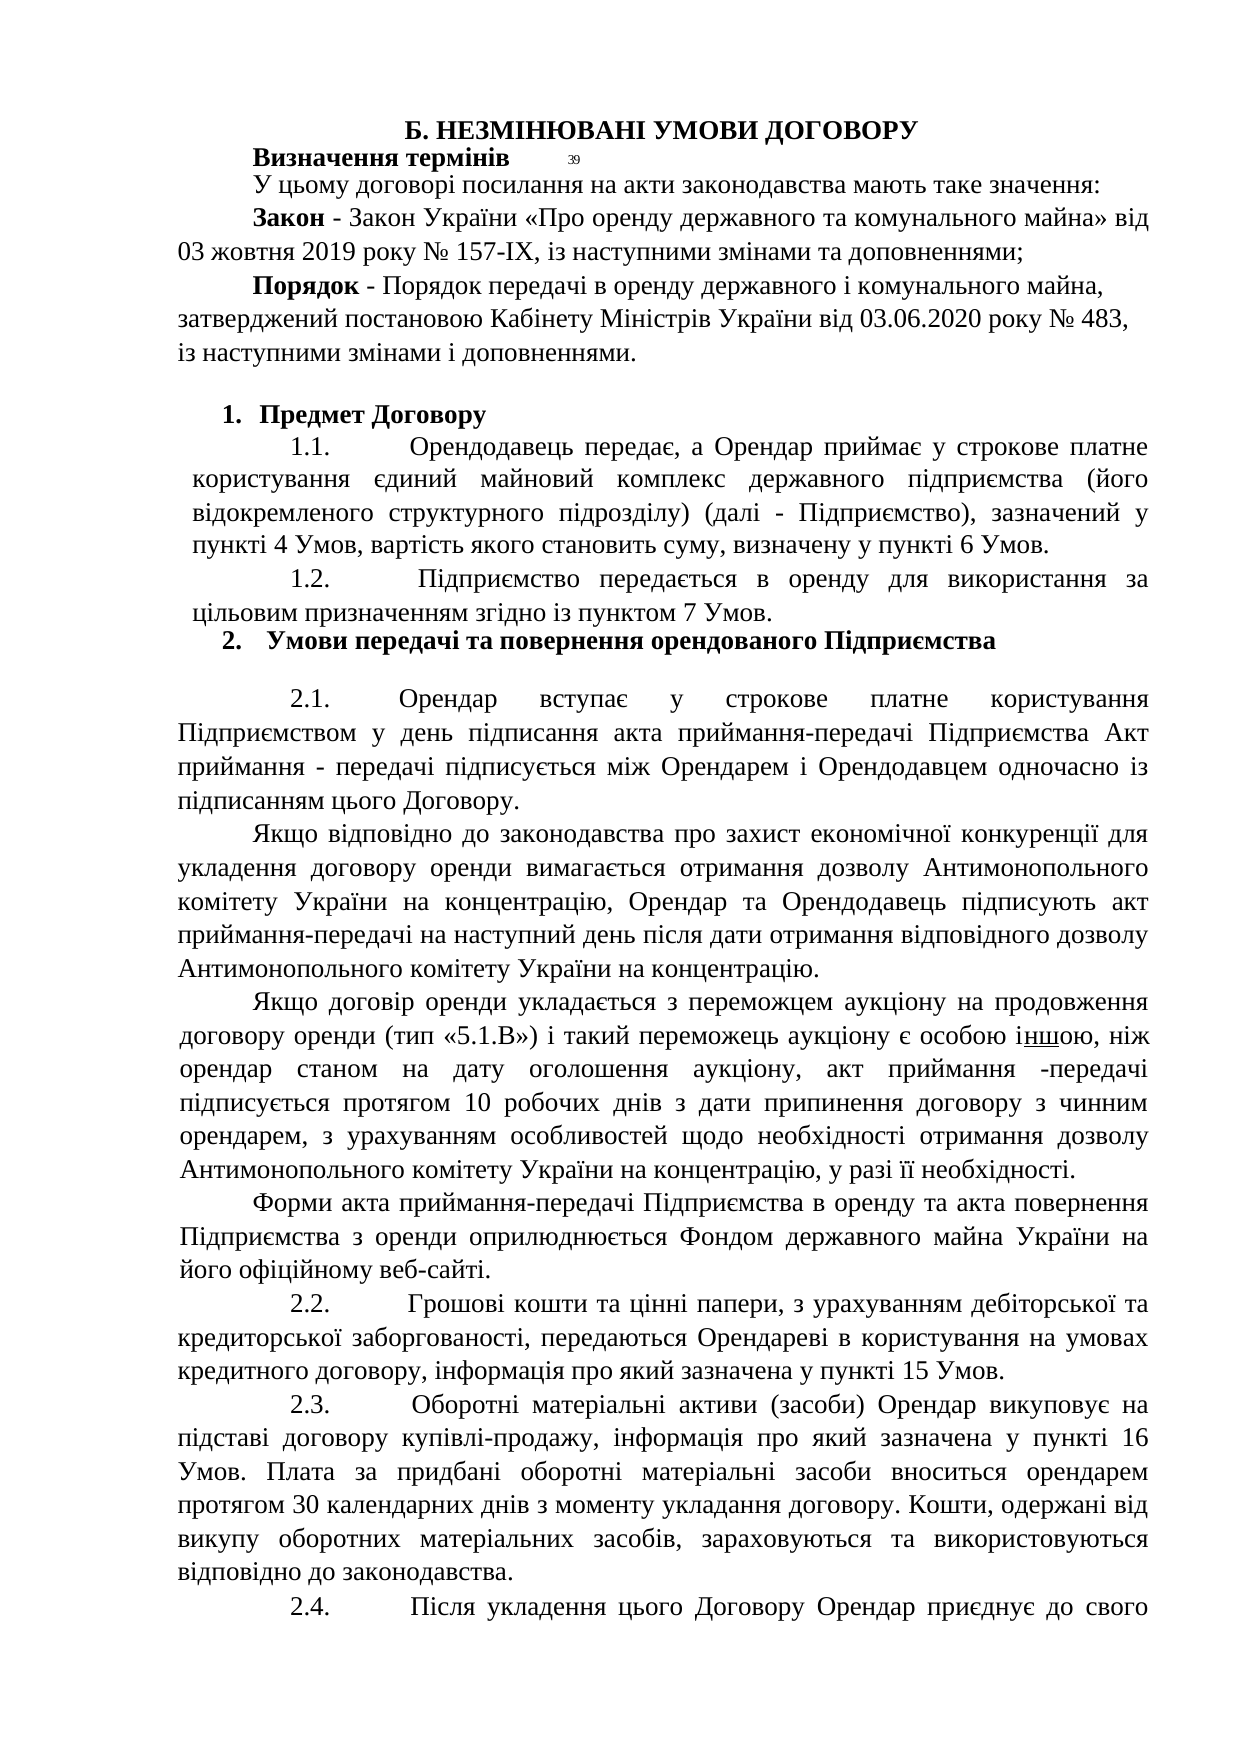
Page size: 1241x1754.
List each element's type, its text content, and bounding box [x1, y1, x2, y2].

list Підприємство передається в оренду для використання за цільовим призначенням згідно із пунктом 7 Умов. [192, 561, 1149, 628]
text Форми акта приймання-передачі Підприємства в оренду та акта повернення Підприємства з оренди оприлюднюється Фондом державного майна України на його офіційному веб-сайті. [179, 1185, 1149, 1286]
list Орендодавець передає, а Орендар приймає у строкове платне користування єдиний майновий комплекс державного підприємства (його відокремленого структурного підрозділу) (далі - Підприємство), зазначений у пункті 4 Умов, вартість якого становить суму, визначену у пункті 6 Умов. [192, 428, 1149, 561]
list Умови передачі та повернення орендованого Підприємства [222, 628, 1152, 655]
text із наступними змінами і доповненнями. [177, 334, 1152, 368]
text Порядок - Порядок передачі в оренду державного і комунального майна, [177, 267, 1152, 301]
text Якщо відповідно до законодавства про захист економічної конкуренції для укладення договору оренди вимагається отримання дозволу Антимонопольного комітету України на концентрацію, Орендар та Орендодавець підписують акт приймання-передачі на наступний день після дати отримання відповідного дозволу Антимонопольного комітету України на концентрацію. [177, 816, 1149, 984]
text Б. НЕЗМІНЮВАНІ УМОВИ ДОГОВОРУ Визначення термінів [252, 118, 922, 172]
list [177, 1587, 1149, 1622]
text Закон - Закон України «Про оренду державного та комунального майна» від 03 жовтня 2019 року № 157-ІХ, із наступними змінами та доповненнями; [177, 199, 1149, 267]
text Якщо договір оренди укладається з переможцем аукціону на продовження договору оренди (тип «5.1.В») і такий переможець аукціону є особою іншою, ніж орендар станом на дату оголошення аукціону, акт приймання -передачі підписується протягом 10 робочих днів з дати припинення договору з чинним орендарем, з урахуванням особливостей щодо необхідності отримання дозволу Антимонопольного комітету України на концентрацію, у разі її необхідності. [179, 984, 1149, 1185]
text У цьому договорі посилання на акти законодавства мають таке значення: [177, 172, 1152, 199]
list Оборотні матеріальні активи (засоби) Орендар викуповує на підставі договору купівлі-продажу, інформація про який зазначена у пункті 16 Умов. Плата за придбані оборотні матеріальні засоби вноситься орендарем протягом 30 календарних днів з моменту укладання договору. Кошти, одержані від викупу оборотних матеріальних засобів, зараховуються та використовуються відповідно до законодавства. [177, 1386, 1149, 1587]
list Грошові кошти та цінні папери, з урахуванням дебіторської та кредиторської заборгованості, передаються Орендареві в користування на умовах кредитного договору, інформація про який зазначена у пункті 15 Умов. [177, 1286, 1149, 1386]
list Предмет Договору [222, 401, 1152, 428]
text затверджений постановою Кабінету Міністрів України від 03.06.2020 року № 483, [177, 301, 1152, 334]
list Орендар вступає у строкове платне користування Підприємством у день підписання акта приймання-передачі Підприємства Акт приймання - передачі підписується між Орендарем і Орендодавцем одночасно із підписанням цього Договору. [177, 680, 1149, 816]
